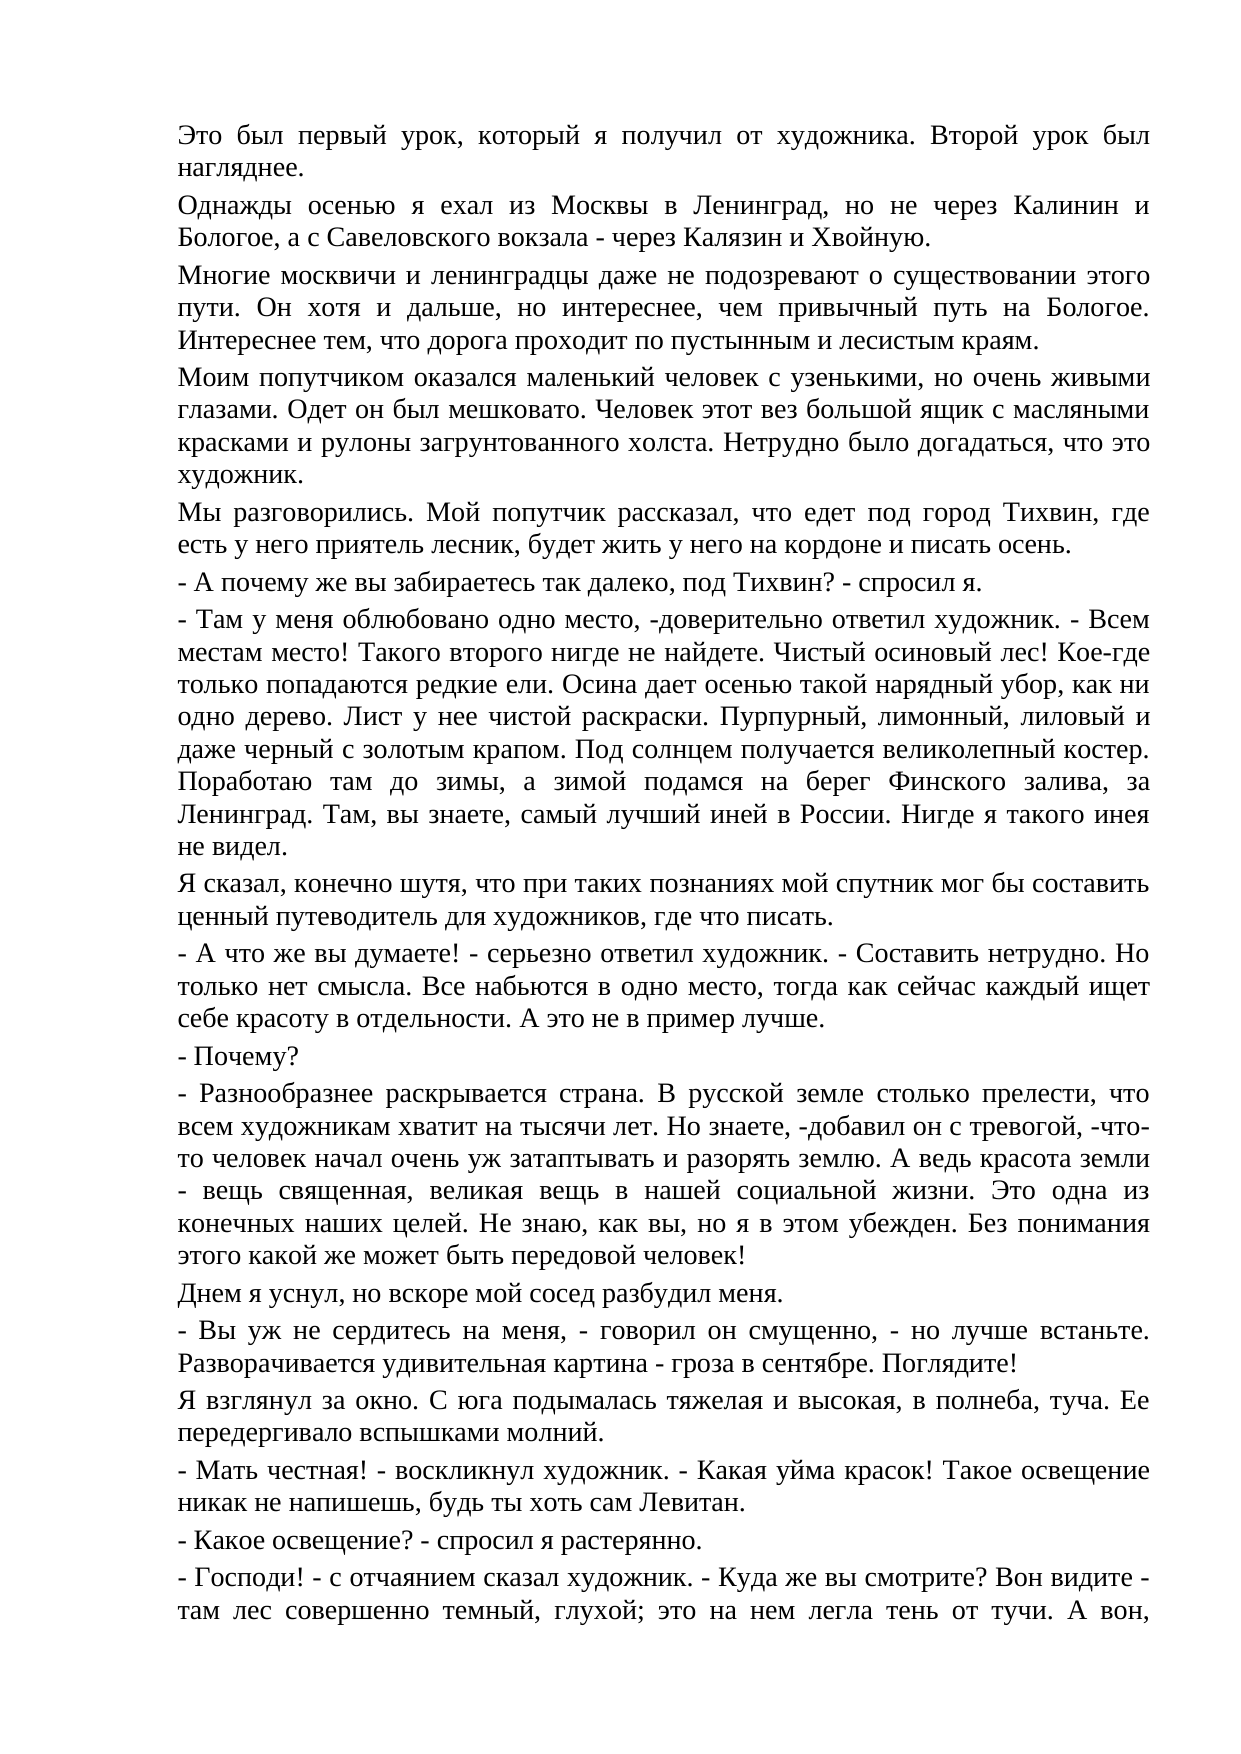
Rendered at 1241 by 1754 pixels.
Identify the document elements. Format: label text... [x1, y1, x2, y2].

text - Вы уж не сердитесь на меня, - говорил он смущенно, - но лучше встаньте. Разворачивается удивительная картина - гроза в сентябре. Поглядите! [177, 1313, 1152, 1378]
text - Там у меня облюбовано одно место, -доверительно ответил художник. - Всем местам место! Такого второго нигде не найдете. Чистый осиновый лес! Кое-где только попадаются редкие ели. Осина дает осенью такой нарядный убор, как ни одно дерево. Лист у нее чистой раскраски. Пурпурный, лимонный, лиловый и даже черный с золотым крапом. Под солнцем получается великолепный костер. Поработаю там до зимы, а зимой подамся на берег Финского залива, за Ленинград. Там, вы знаете, самый лучший иней в России. Нигде я такого инея не видел. [177, 602, 1152, 861]
text - Мать честная! - воскликнул художник. - Какая уйма красок! Такое освещение никак не напишешь, будь ты хоть сам Левитан. [177, 1453, 1152, 1518]
text - А почему же вы забираетесь так далеко, под Тихвин? - спросил я. [177, 565, 1152, 597]
text - Разнообразнее раскрывается страна. В русской земле столько прелести, что всем художникам хватит на тысячи лет. Но знаете, -добавил он с тревогой, -что-то человек начал очень уж затаптывать и разорять землю. А ведь красота земли - вещь священная, великая вещь в нашей социальной жизни. Это одна из конечных наших целей. Не знаю, как вы, но я в этом убежден. Без понимания этого какой же может быть передовой человек! [177, 1076, 1152, 1271]
text Моим попутчиком оказался маленький человек с узенькими, но очень живыми глазами. Одет он был мешковато. Человек этот вез большой ящик с масляными красками и рулоны загрунтованного холста. Нетрудно было догадаться, что это художник. [177, 360, 1152, 490]
text Мы разговорились. Мой попутчик рассказал, что едет под город Тихвин, где есть у него приятель лесник, будет жить у него на кордоне и писать осень. [177, 495, 1152, 560]
text - А что же вы думаете! - серьезно ответил художник. - Составить нетрудно. Но только нет смысла. Все набьются в одно место, тогда как сейчас каждый ищет себе красоту в отдельности. А это не в пример лучше. [177, 936, 1152, 1034]
text Многие москвичи и ленинградцы даже не подозревают о существовании этого пути. Он хотя и дальше, но интереснее, чем привычный путь на Бологое. Интереснее тем, что дорога проходит по пустынным и лесистым краям. [177, 258, 1152, 355]
text - Какое освещение? - спросил я растерянно. [177, 1523, 1152, 1555]
text Днем я уснул, но вскоре мой сосед разбудил меня. [177, 1276, 1152, 1308]
text Это был первый урок, который я получил от художника. Второй урок был нагляднее. [177, 118, 1152, 183]
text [177, 1560, 1152, 1625]
text Я сказал, конечно шутя, что при таких познаниях мой спутник мог бы составить ценный путеводитель для художников, где что писать. [177, 867, 1152, 931]
text - Почему? [177, 1039, 1152, 1071]
text Однажды осенью я ехал из Москвы в Ленинград, но не через Калинин и Бологое, а с Савеловского вокзала - через Калязин и Хвойную. [177, 188, 1152, 253]
text Я взглянул за окно. С юга подымалась тяжелая и высокая, в полнеба, туча. Ее передергивало вспышками молний. [177, 1383, 1152, 1448]
